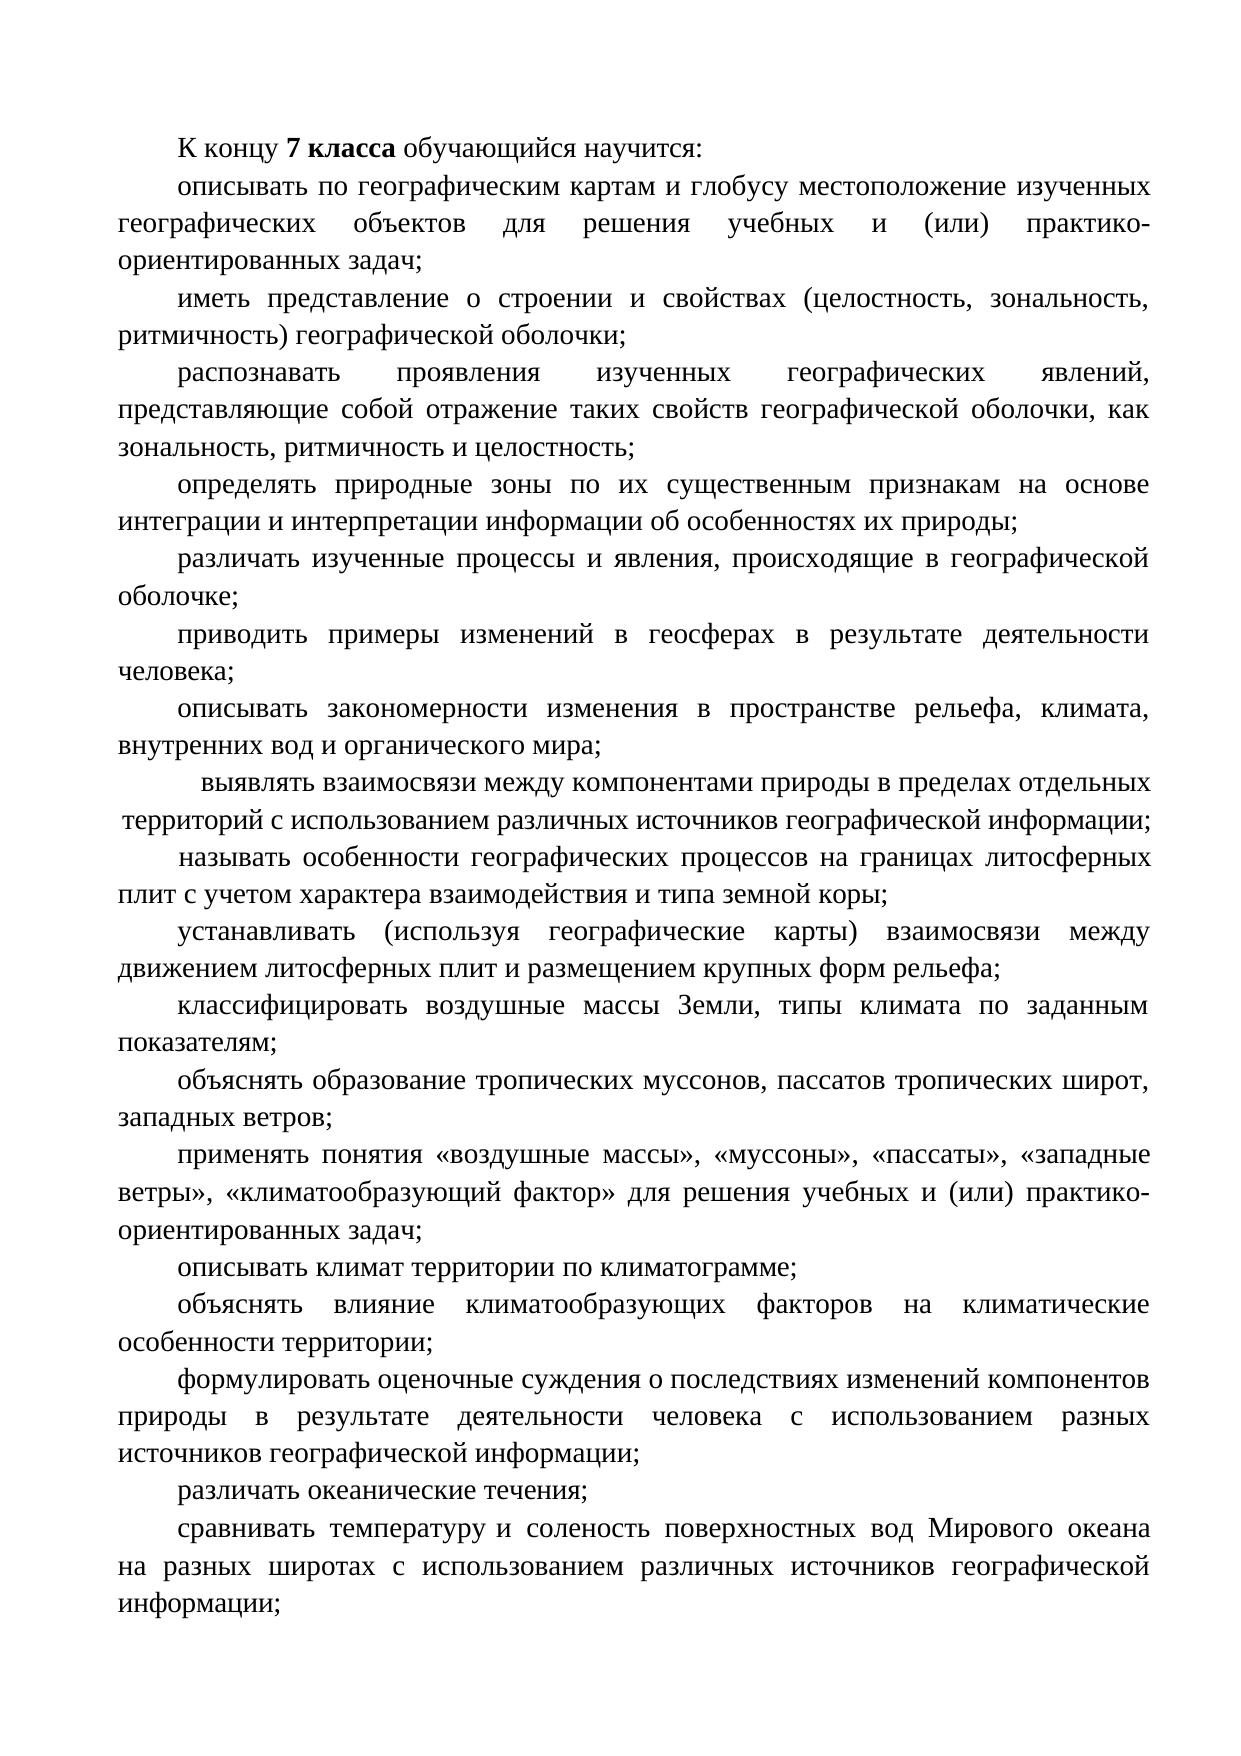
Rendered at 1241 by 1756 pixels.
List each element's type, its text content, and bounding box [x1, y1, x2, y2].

text классифицировать воздушные массы Земли, типы климата по заданным показателям; [118, 987, 1149, 1058]
text описывать закономерности изменения в пространстве рельефа, климата, внутренних вод и органического мира; [118, 690, 1150, 761]
text плит с учетом характера взаимодействия и типа земной коры; [118, 876, 1166, 910]
text объяснять влияние климатообразующих факторов на климатические особенности территории; [118, 1286, 1151, 1357]
text описывать по географическим картам и глобусу местоположение изученных географических объектов для решения учебных и (или) практико- ориентированных задач; [118, 168, 1152, 276]
text формулировать оценочные суждения о последствиях изменений компонентов природы в результате деятельности человека с использованием разных источников географической информации; [118, 1361, 1150, 1469]
text определять природные зоны по их существенным признакам на основе интеграции и интерпретации информации об особенностях их природы; [118, 466, 1151, 537]
text распознавать проявления изученных географических явлений, представляющие собой отражение таких свойств географической оболочки, как зональность, ритмичность и целостность; [118, 354, 1150, 462]
text объяснять образование тропических муссонов, пассатов тропических широт, западных ветров; [118, 1062, 1150, 1132]
text различать океанические течения; [177, 1472, 1166, 1506]
text устанавливать (используя географические карты) взаимосвязи между движением литосферных плит и размещением крупных форм рельефа; [118, 913, 1151, 984]
text описывать климат территории по климатограмме; [177, 1249, 1166, 1283]
text приводить примеры изменений в геосферах в результате деятельности человека; [118, 616, 1150, 687]
text сравнивать температуру и соленость поверхностных вод Мирового океана на разных широтах с использованием различных источников географической информации; [118, 1511, 1151, 1618]
text иметь представление о строении и свойствах (целостность, зональность, ритмичность) географической оболочки; [118, 280, 1150, 351]
text К концу 7 класса обучающийся научится: [177, 130, 1166, 164]
text выявлять взаимосвязи между компонентами природы в пределах отдельных территорий с использованием различных источников географической информации; называть особенности географических процессов на границах литосферных [118, 764, 1151, 872]
text различать изученные процессы и явления, происходящие в географической оболочке; [118, 540, 1150, 612]
text применять понятия «воздушные массы», «муссоны», «пассаты», «западные ветры», «климатообразующий фактор» для решения учебных и (или) практико- ориентированных задач; [118, 1136, 1151, 1245]
